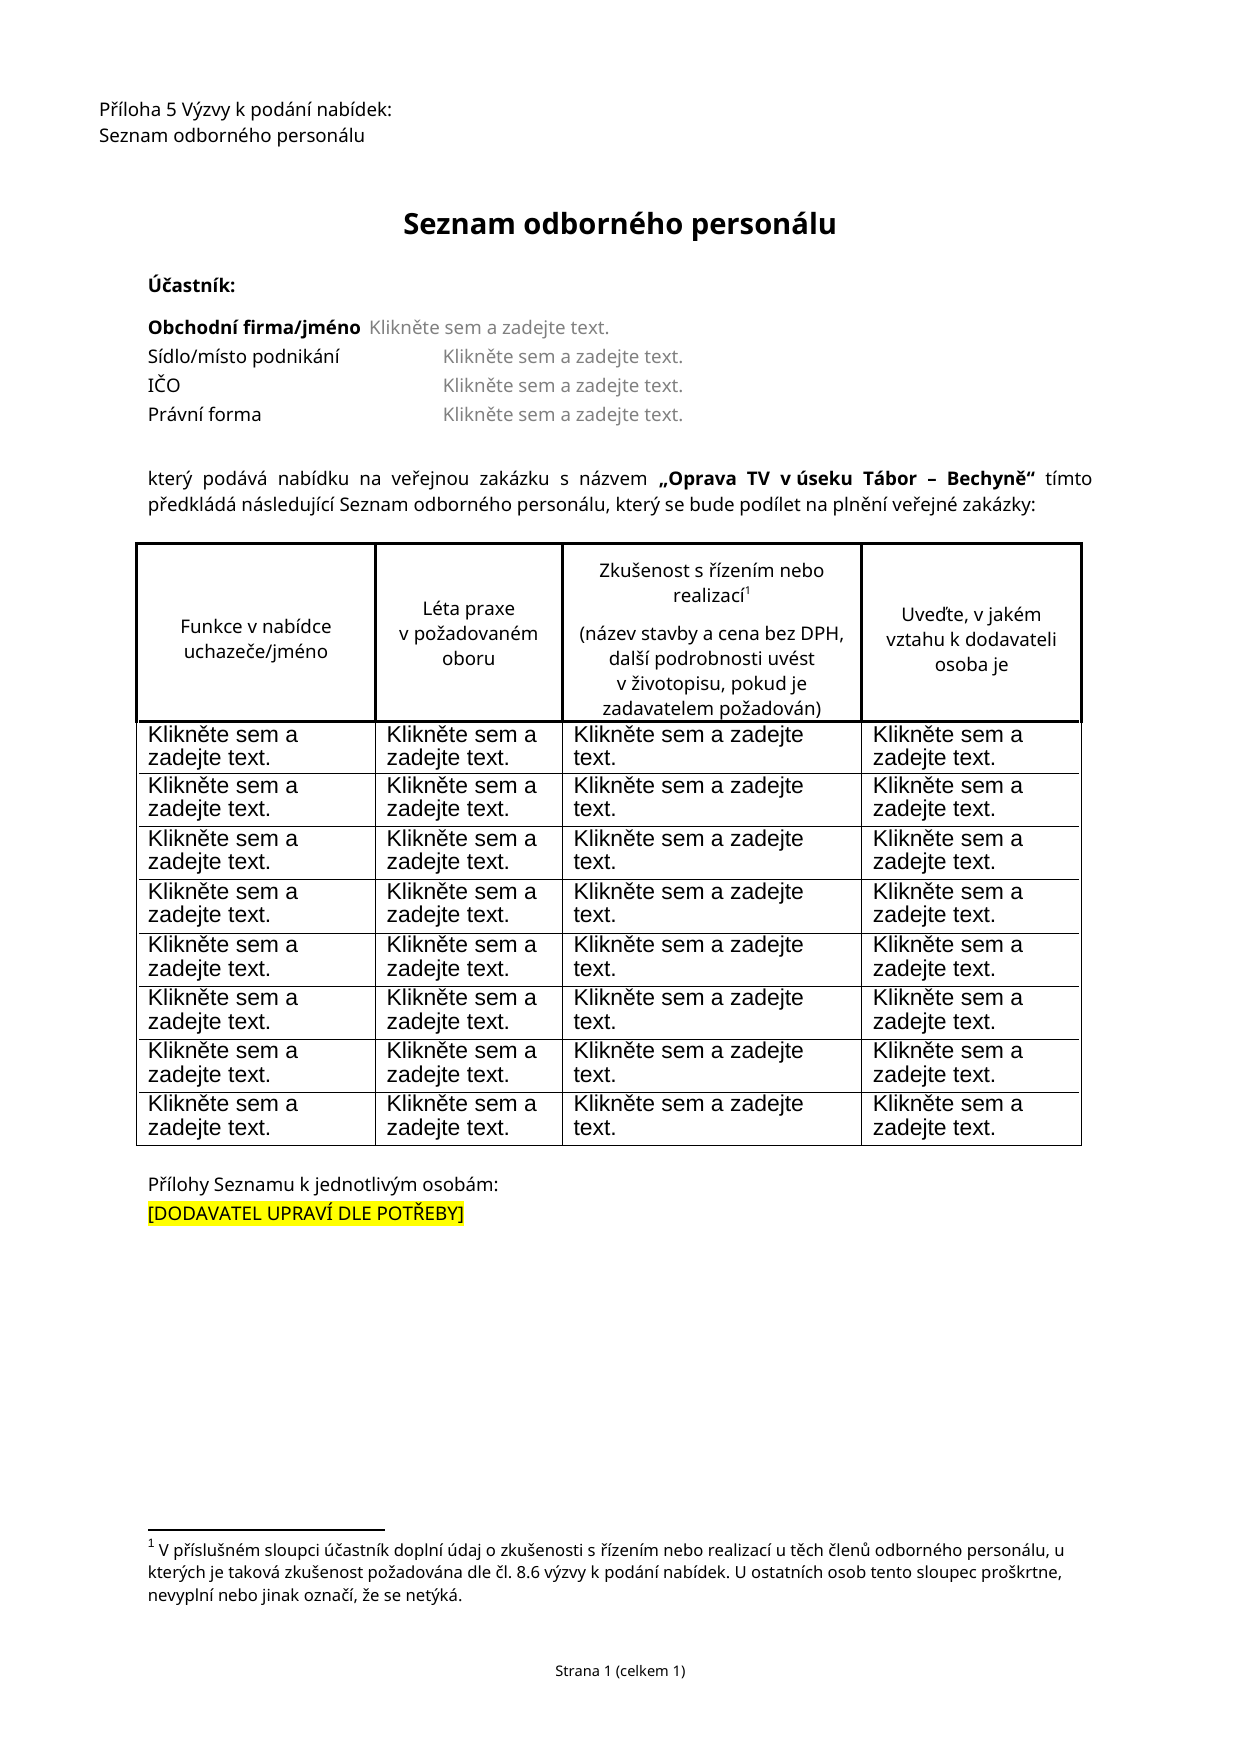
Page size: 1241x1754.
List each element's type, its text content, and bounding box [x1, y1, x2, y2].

text Právní forma [148, 398, 1093, 427]
table_header Zkušenost s řízením nebo realizací (název stavby a cena bez DPH, další podrobnosti uvést v životopisu, pokud je zadavatelem požadován) [564, 545, 860, 720]
text Účastník: [148, 268, 1093, 299]
text který podává nabídku na veřejnou zakázku s názvem „Oprava TV v úseku Tábor – Bechyně“ tímto předkládá následující Seznam odborného personálu, který se bude podílet na plnění veřejné zakázky: [148, 465, 1093, 516]
text [DODAVATEL UPRAVÍ DLE POTŘEBY] [148, 1197, 1092, 1226]
text Přílohy Seznamu k jednotlivým osobám: [148, 1172, 1093, 1197]
title Seznam odborného personálu [148, 203, 1093, 243]
table_header Funkce v nabídce uchazeče/jméno [138, 545, 374, 720]
table_header Uveďte, v jakém vztahu k dodavateli osoba je [863, 545, 1080, 720]
text Sídlo/místo podnikání [148, 340, 1093, 369]
text IČO [148, 369, 1093, 398]
table_header Léta praxe v požadovaném oboru [377, 545, 561, 720]
text Obchodní firma/jméno [148, 311, 1093, 340]
